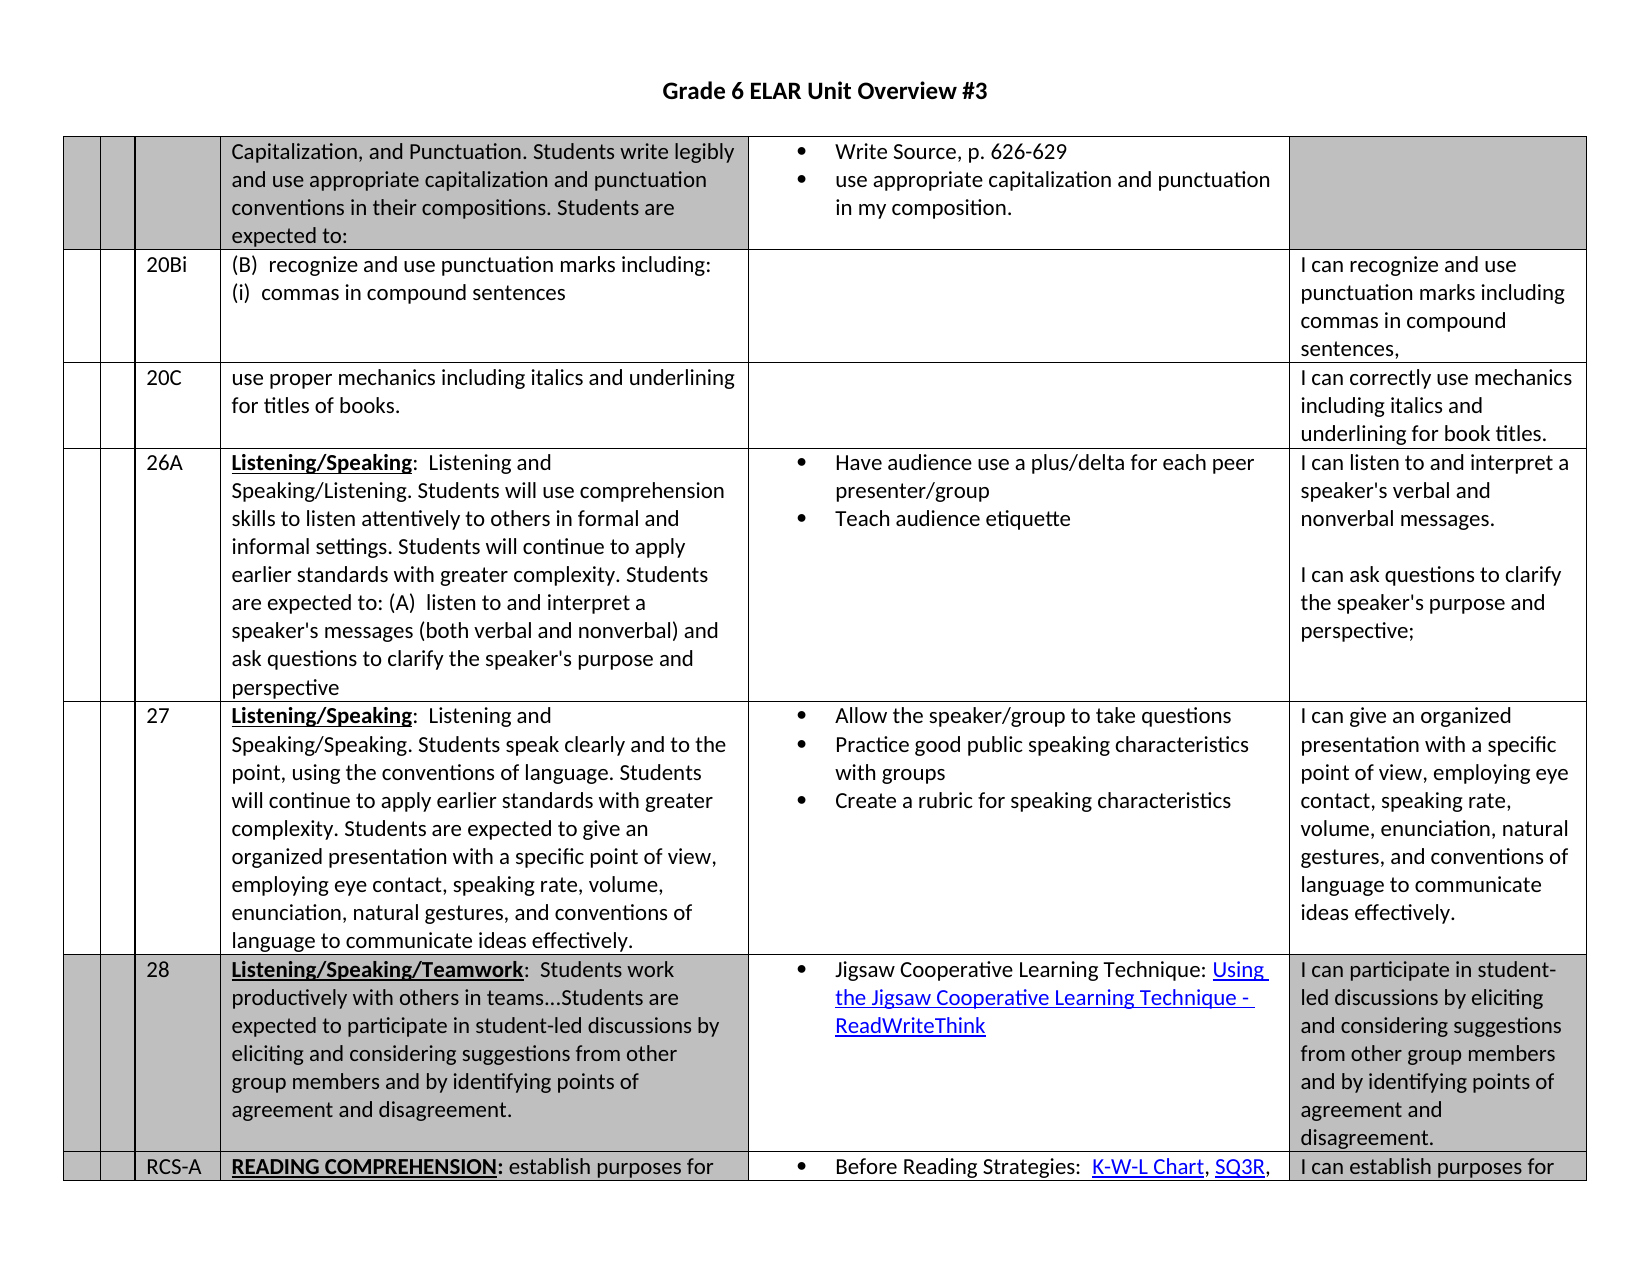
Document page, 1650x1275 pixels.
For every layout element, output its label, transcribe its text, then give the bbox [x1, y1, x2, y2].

table_cell [64, 137, 100, 249]
table_cell [64, 363, 100, 447]
table_cell [64, 955, 100, 1151]
table_cell Allow the speaker/group to take questions Practice good public speaking characteristics with groups Create a rubric for speaking characteristics [749, 702, 1289, 954]
table_cell [101, 363, 134, 447]
table_cell [101, 702, 134, 954]
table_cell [749, 137, 1289, 249]
table_cell Listening/Speaking/Teamwork: Students work productively with others in teams...Students are expected to participate in student-led discussions by eliciting and considering suggestions from other group members and by identifying points of agreement and disagreement. [221, 955, 748, 1151]
table_cell 20C [136, 363, 220, 447]
table_cell Jigsaw Cooperative Learning Technique: Using the Jigsaw Cooperative Learning Technique - ReadWriteThink [749, 955, 1289, 1151]
table_cell [64, 250, 100, 362]
table_cell (B) recognize and use punctuation marks including: (i) commas in compound sentences [221, 250, 748, 362]
table_cell 26A [136, 449, 220, 701]
table_cell I can give an organized presentation with a specific point of view, employing eye contact, speaking rate, volume, enunciation, natural gestures, and conventions of language to communicate ideas effectively. [1290, 702, 1586, 954]
table_cell 20 [136, 137, 220, 249]
table_cell [749, 250, 1289, 362]
table_cell [101, 250, 134, 362]
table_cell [221, 1152, 748, 1180]
table_cell [101, 1152, 134, 1180]
table_cell [64, 702, 100, 954]
table_cell use proper mechanics including italics and underlining for titles of books. [221, 363, 748, 447]
table_cell [101, 137, 134, 249]
table_cell [64, 449, 100, 701]
table_cell Have audience use a plus/delta for each peer presenter/group Teach audience etiquette [749, 449, 1289, 701]
table_cell [749, 363, 1289, 447]
table_cell [1290, 137, 1586, 249]
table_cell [749, 1152, 1289, 1180]
table_cell Listening/Speaking: Listening and Speaking/Speaking. Students speak clearly and to the point, using the conventions of language. Students will continue to apply earlier standards with greater complexity. Students are expected to give an organized presentation with a specific point of view, employing eye contact, speaking rate, volume, enunciation, natural gestures, and conventions of language to communicate ideas effectively. [221, 702, 748, 954]
table_cell Listening/Speaking: Listening and Speaking/Listening. Students will use comprehension skills to listen attentively to others in formal and informal settings. Students will continue to apply earlier standards with greater complexity. Students are expected to: (A) listen to and interpret a speaker's messages (both verbal and nonverbal) and ask questions to clarify the speaker's purpose and perspective [221, 449, 748, 701]
table_cell RCS-A [136, 1152, 220, 1180]
table_cell I can correctly use mechanics including italics and underlining for book titles. [1290, 363, 1586, 447]
table_cell I can participate in student-led discussions by eliciting and considering suggestions from other group members and by identifying points of agreement and disagreement. [1290, 955, 1586, 1151]
table_cell I can listen to and interpret a speaker's verbal and nonverbal messages. I can ask questions to clarify the speaker's purpose and perspective; [1290, 449, 1586, 701]
table_cell 27 [136, 702, 220, 954]
table_cell [101, 449, 134, 701]
table_cell [64, 1152, 100, 1180]
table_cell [1290, 1152, 1586, 1180]
table_cell I can recognize and use punctuation marks including commas in compound sentences, [1290, 250, 1586, 362]
table_cell 20Bi [136, 250, 220, 362]
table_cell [221, 137, 748, 249]
table_cell 28 [136, 955, 220, 1151]
table_cell [101, 955, 134, 1151]
